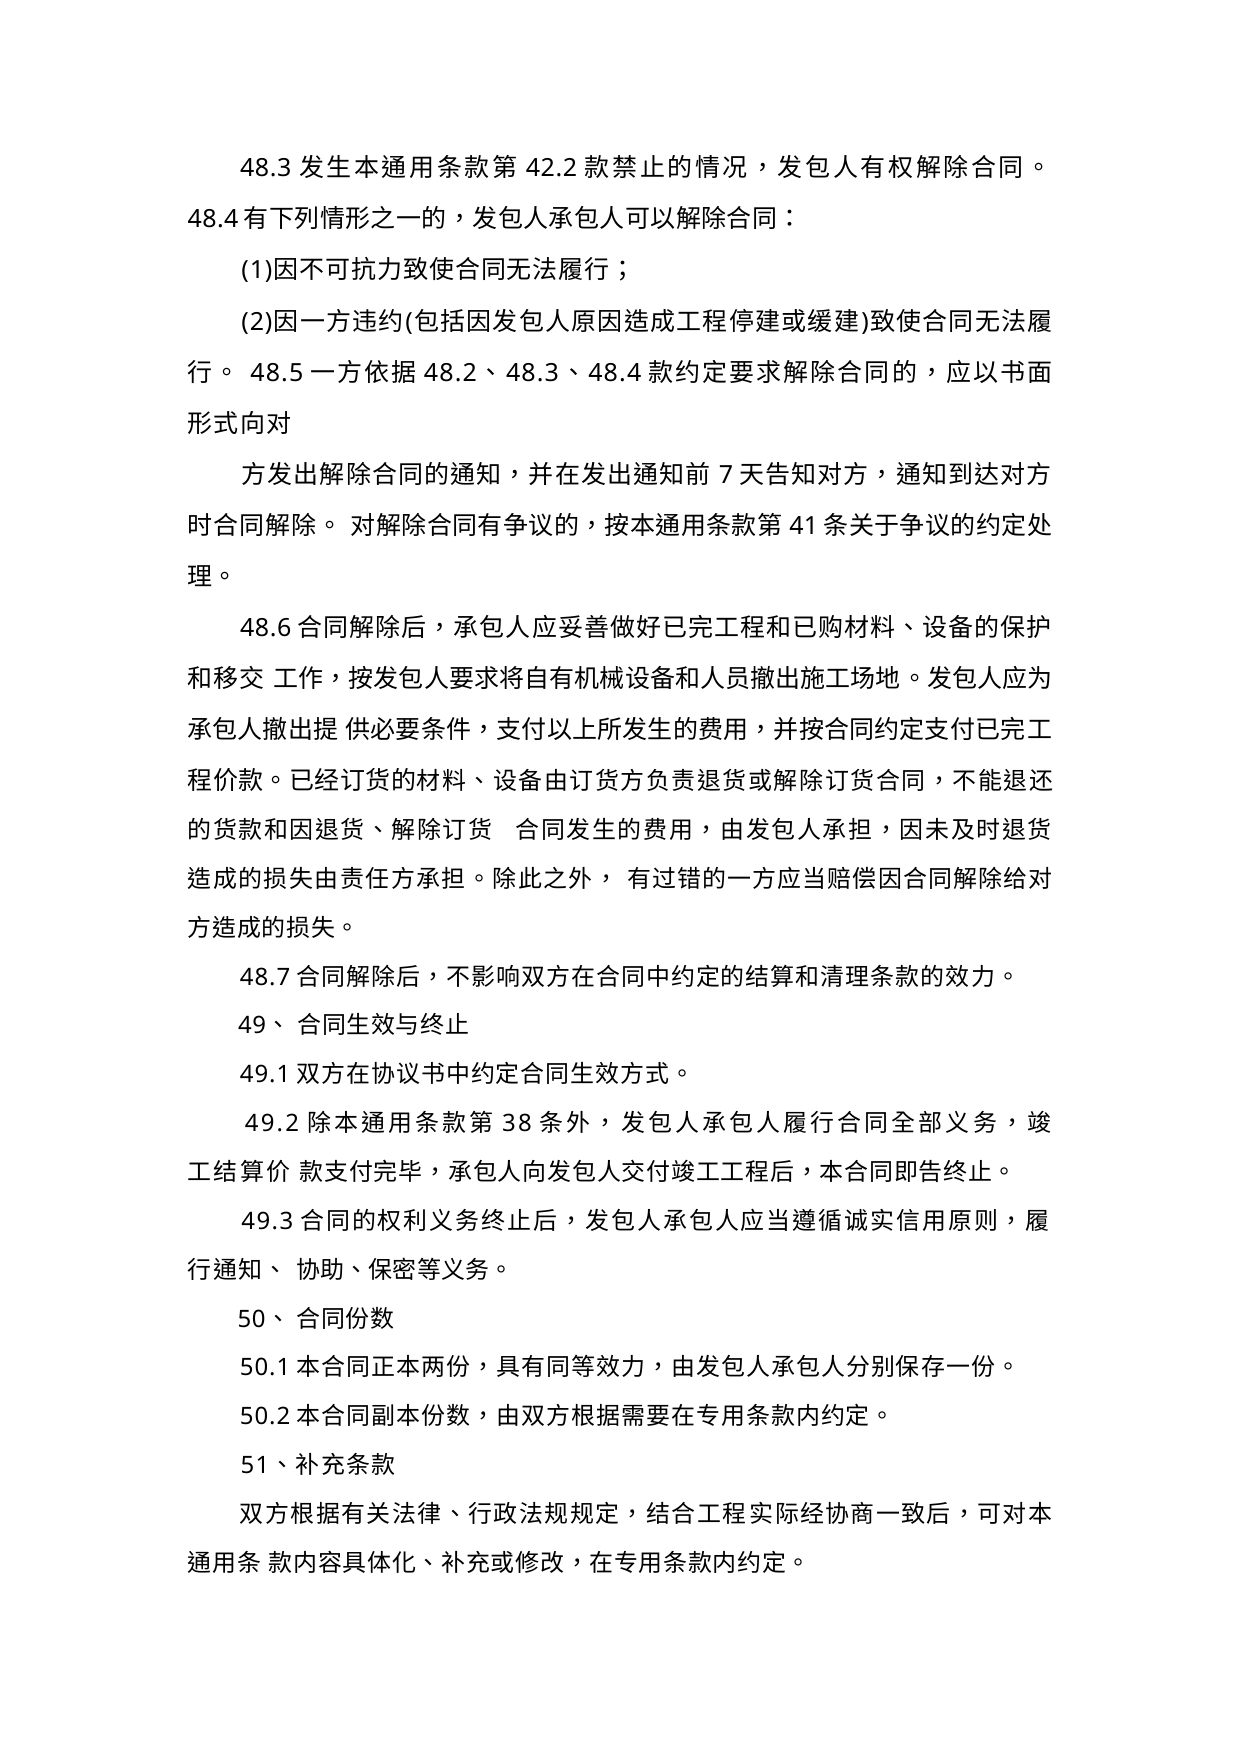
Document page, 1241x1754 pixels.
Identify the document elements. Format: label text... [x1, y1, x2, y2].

text 50、 合同份数 [187, 1301, 1053, 1334]
text 49、 合同生效与终止 [187, 1008, 1053, 1041]
text 双方根据有关法律、行政法规规定，结合工程实际经协商一致后，可对本通用条 款内容具体化、补充或修改，在专用条款内约定。 [187, 1497, 1053, 1578]
text 49.1双方在协议书中约定合同生效方式。 [187, 1057, 1053, 1090]
text 50.2本合同副本份数，由双方根据需要在专用条款内约定。 [187, 1399, 1053, 1432]
text 51、补充条款 [187, 1448, 1053, 1481]
text 49.2除本通用条款第38条外，发包人承包人履行合同全部义务，竣工结算价 款支付完毕，承包人向发包人交付竣工工程后，本合同即告终止。 [187, 1106, 1053, 1187]
text 方发出解除合同的通知，并在发出通知前7天告知对方，通知到达对方时合同解除。 对解除合同有争议的，按本通用条款第41条关于争议的约定处理。 [187, 456, 1053, 592]
text (2)因一方违约(包括因发包人原因造成工程停建或缓建)致使合同无法履行。 48.5一方依据48.2、48.3、48.4款约定要求解除合同的，应以书面形式向对 [187, 303, 1053, 439]
text 50.1本合同正本两份，具有同等效力，由发包人承包人分别保存一份。 [187, 1350, 1053, 1383]
text 49.3合同的权利义务终止后，发包人承包人应当遵循诚实信用原则，履行通知、 协助、保密等义务。 [187, 1204, 1053, 1285]
text 48.3发生本通用条款第42.2款禁止的情况，发包人有权解除合同。 48.4有下列情形之一的，发包人承包人可以解除合同： [187, 150, 1053, 235]
text 48.7合同解除后，不影响双方在合同中约定的结算和清理条款的效力。 [187, 959, 1053, 992]
text 48.6合同解除后，承包人应妥善做好已完工程和已购材料、设备的保护和移交 工作，按发包人要求将自有机械设备和人员撤出施工场地。发包人应为承包人撤出提 供必要条件，支付以上所发生的费用，并按合同约定支付已完工程价款。已经订货的材料、设备由订货方负责退货或解除订货合同，不能退还的货款和因退货、解除订货 合同发生的费用，由发包人承担，因未及时退货造成的损失由责任方承担。除此之外， 有过错的一方应当赔偿因合同解除给对方造成的损失。 [187, 609, 1053, 943]
text (1)因不可抗力致使合同无法履行； [187, 252, 1053, 286]
